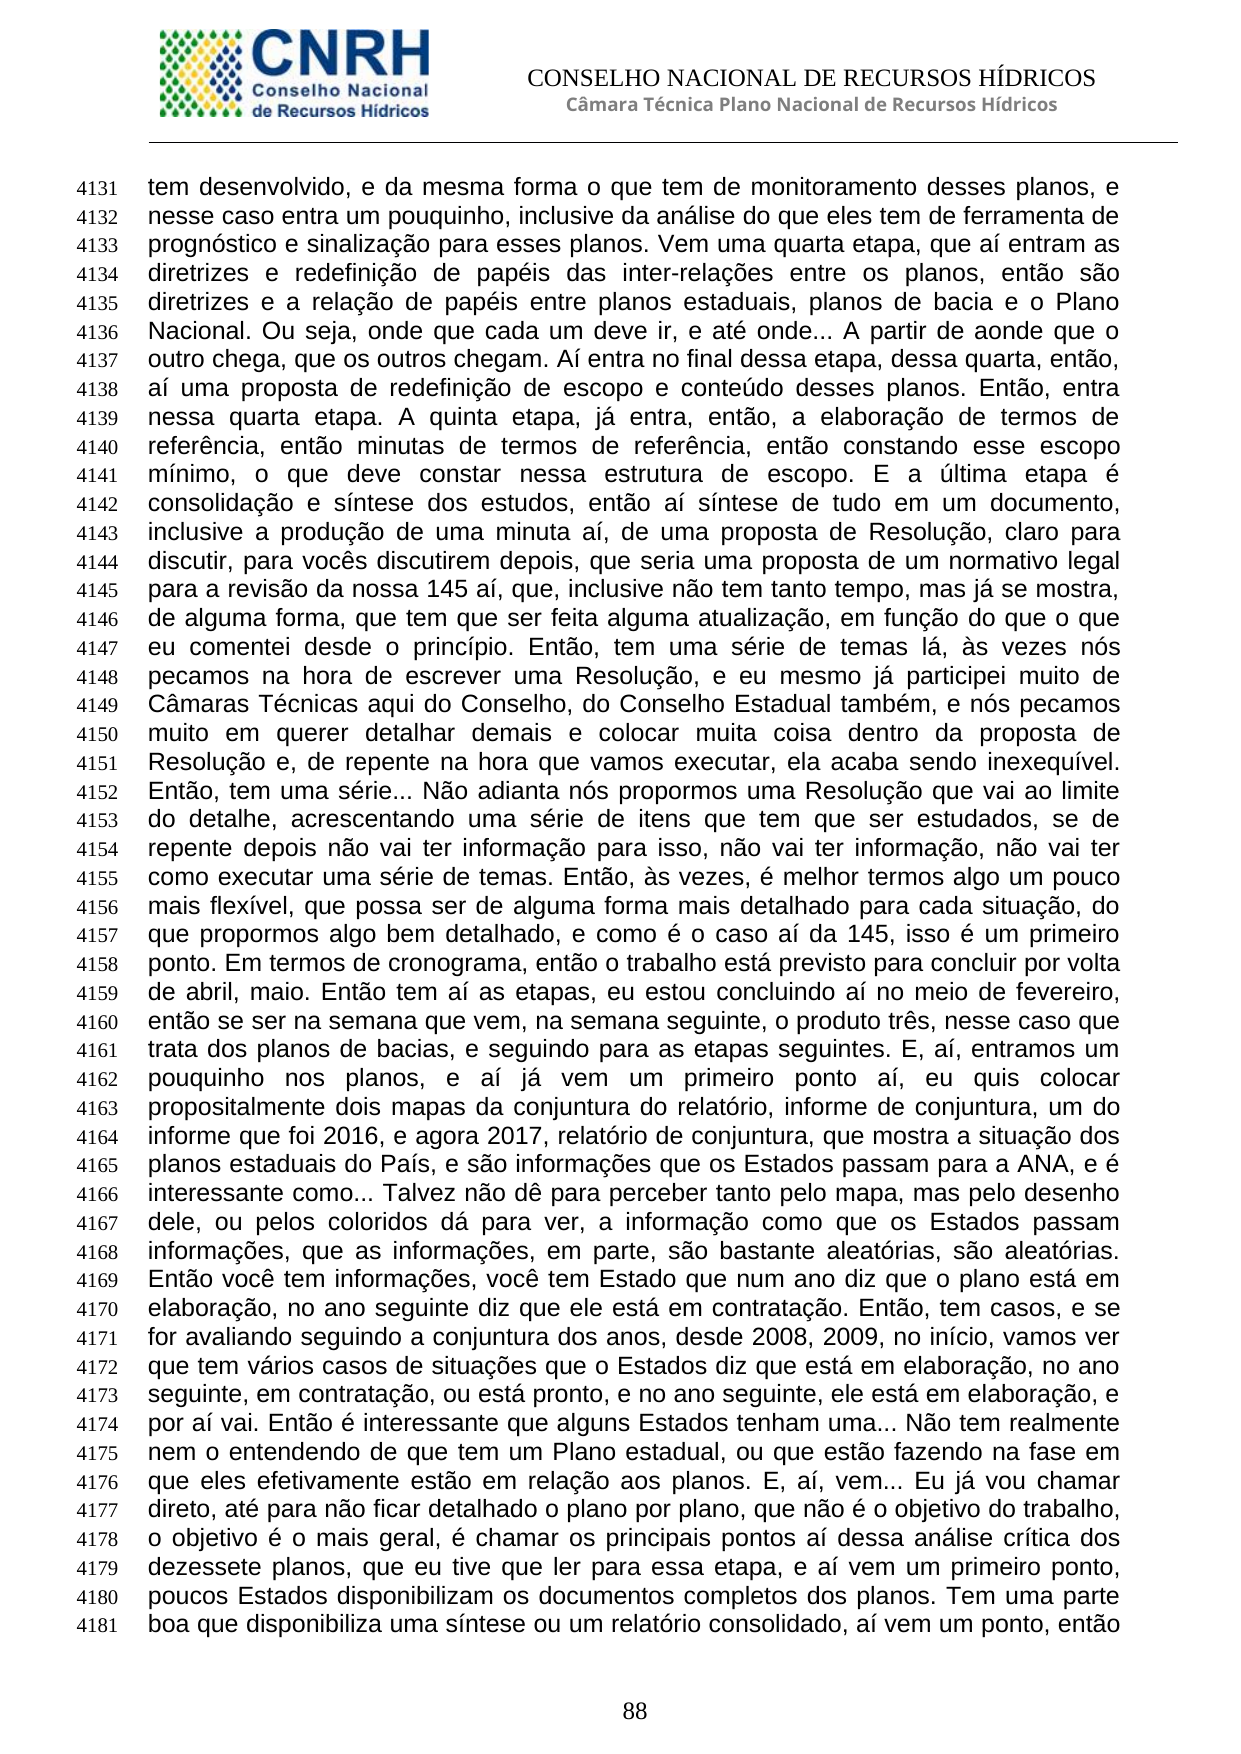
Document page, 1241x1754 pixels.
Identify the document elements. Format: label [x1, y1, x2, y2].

text [148, 172, 1122, 1638]
picture [159, 29, 429, 117]
